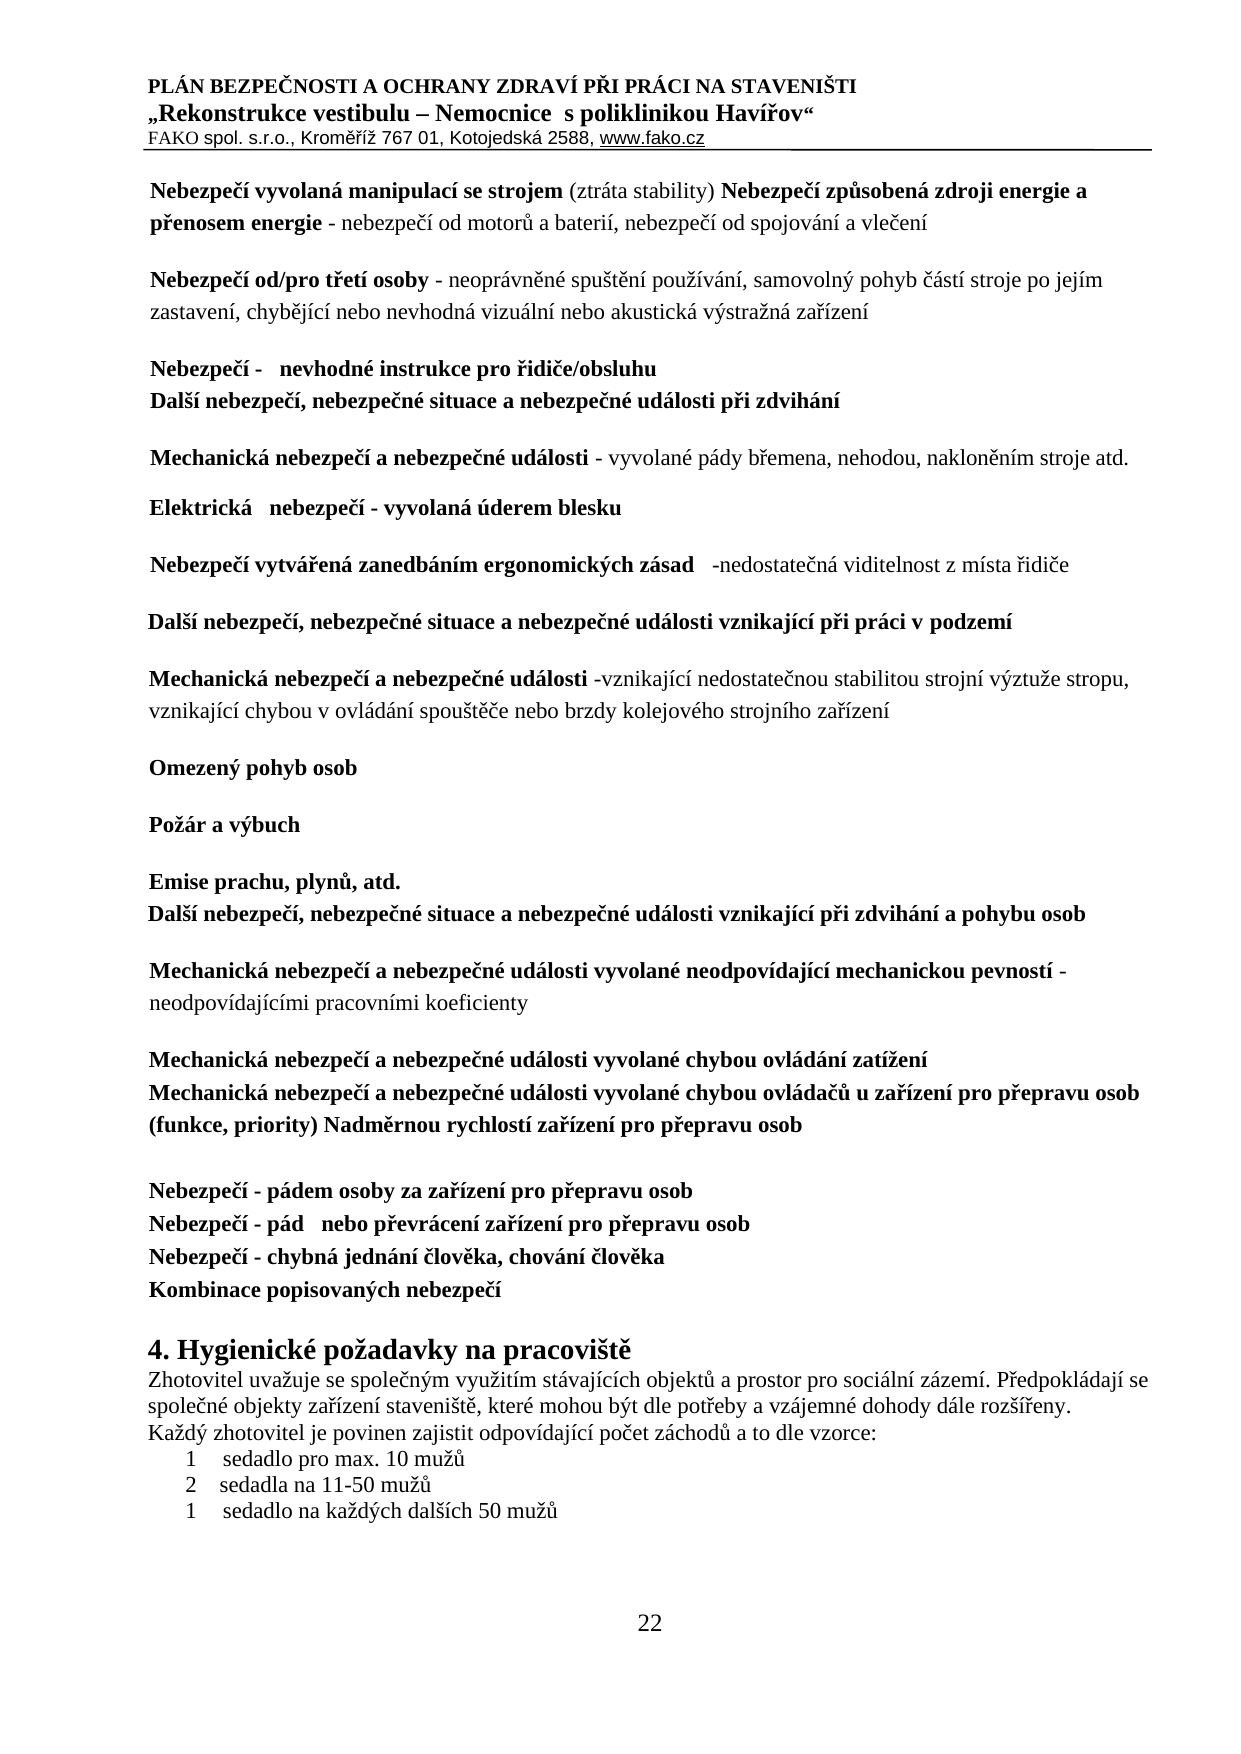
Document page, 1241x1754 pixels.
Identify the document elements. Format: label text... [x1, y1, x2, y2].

text Elektrická nebezpečí - vyvolaná úderem blesku [149, 490, 1152, 522]
text Mechanická nebezpečí a nebezpečné události vyvolané chybou ovládačů u zařízení pro přepravu osob (funkce, priority) Nadměrnou rychlostí zařízení pro přepravu osob [149, 1074, 1152, 1138]
text Omezený pohyb osob [149, 749, 1152, 782]
text Zhotovitel uvažuje se společným využitím stávajících objektů a prostor pro sociální zázemí. Předpokládají se společné objekty zařízení staveniště, které mohou být dle potřeby a vzájemné dohody dále rozšířeny. [148, 1366, 1152, 1418]
text Mechanická nebezpečí a nebezpečné události vyvolané chybou ovládání zatížení [149, 1041, 1152, 1073]
text Další nebezpečí, nebezpečné situace a nebezpečné události vznikající při zdvihání a pohybu osob [148, 896, 1152, 927]
text Mechanická nebezpečí a nebezpečné události - vyvolané pády břemena, nehodou, nakloněním stroje atd. [150, 440, 1152, 472]
text Další nebezpečí, nebezpečné situace a nebezpečné události při zdvihání [150, 383, 1152, 415]
text 2 sedadla na 11-50 mužů [185, 1471, 1152, 1498]
text Nebezpečí od/pro třetí osoby - neoprávněné spuštění používání, samovolný pohyb částí stroje po jejím zastavení, chybějící nebo nevhodná vizuální nebo akustická výstražná zařízení [150, 262, 1152, 326]
text Kombinace popisovaných nebezpečí [149, 1272, 1152, 1303]
text Nebezpečí - pádem osoby za zařízení pro přepravu osob [149, 1172, 1152, 1204]
text Každý zhotovitel je povinen zajistit odpovídající počet záchodů a to dle vzorce: [148, 1418, 1152, 1445]
text Emise prachu, plynů, atd. [149, 863, 1152, 896]
list sedadlo pro max. 10 mužů [185, 1445, 1152, 1471]
text Požár a výbuch [149, 807, 1152, 838]
list sedadlo na každých dalších 50 mužů [185, 1498, 1152, 1524]
text Mechanická nebezpečí a nebezpečné události vyvolané neodpovídající mechanickou pevností - neodpovídajícími pracovními koeficienty [149, 952, 1152, 1016]
text Další nebezpečí, nebezpečné situace a nebezpečné události vznikající při práci v podzemí [148, 604, 1152, 636]
text Nebezpečí - chybná jednání člověka, chování člověka [149, 1238, 1152, 1271]
text 4. Hygienické požadavky na pracoviště [148, 1332, 1152, 1366]
text Nebezpečí - pád nebo převrácení zařízení pro přepravu osob [149, 1206, 1152, 1237]
text Nebezpečí vytvářená zanedbáním ergonomických zásad -nedostatečná viditelnost z místa řidiče [150, 547, 1152, 579]
text Nebezpečí - nevhodné instrukce pro řidiče/obsluhu [150, 351, 1152, 383]
text Nebezpečí vyvolaná manipulací se strojem (ztráta stability) Nebezpečí způsobená zdroji energie a přenosem energie - nebezpečí od motorů a baterií, nebezpečí od spojování a vlečení [150, 173, 1152, 237]
text Mechanická nebezpečí a nebezpečné události -vznikající nedostatečnou stabilitou strojní výztuže stropu, vznikající chybou v ovládání spouštěče nebo brzdy kolejového strojního zařízení [149, 661, 1152, 724]
